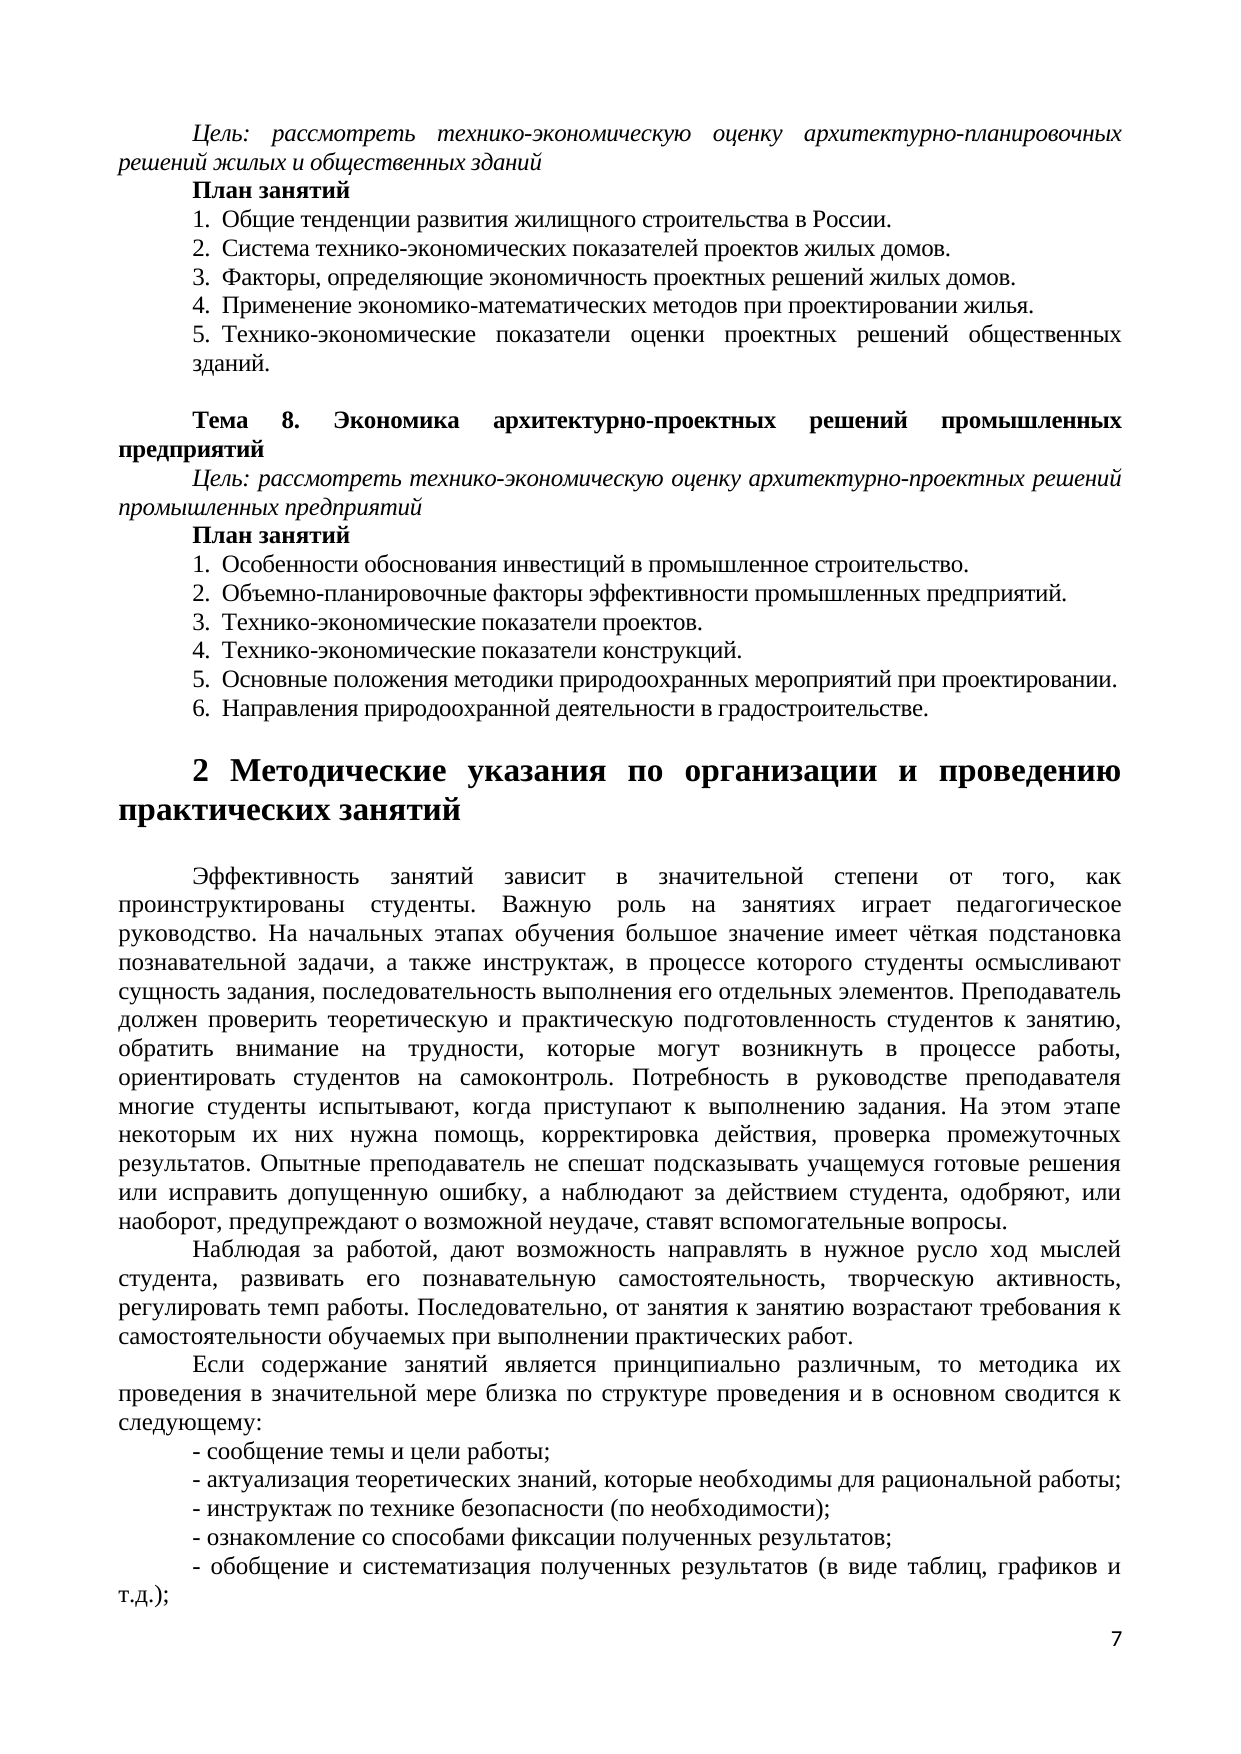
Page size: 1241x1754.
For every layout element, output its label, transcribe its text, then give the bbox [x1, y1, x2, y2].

text - инструктаж по технике безопасности (по необходимости); [118, 1493, 1122, 1522]
text Наблюдая за работой, дают возможность направлять в нужное русло ход мыслей студента, развивать его познавательную самостоятельность, творческую активность, регулировать темп работы. Последовательно, от занятия к занятию возрастают требования к самостоятельности обучаемых при выполнении практических работ. [118, 1234, 1122, 1349]
list Факторы, определяющие экономичность проектных решений жилых домов. [192, 262, 1122, 291]
list Общие тенденции развития жилищного строительства в России. [192, 204, 1122, 233]
list Применение экономико-математических методов при проектировании жилья. [192, 291, 1122, 319]
text Цель: рассмотреть технико-экономическую оценку архитектурно-планировочных решений жилых и общественных зданий [118, 118, 1122, 176]
list Система технико-экономических показателей проектов жилых домов. [192, 233, 1122, 262]
list Направления природоохранной деятельности в градостроительстве. [118, 693, 1122, 722]
text - сообщение темы и цели работы; [118, 1436, 1122, 1464]
text 2 Методические указания по организации и проведению практических занятий [118, 751, 1122, 827]
list Технико-экономические показатели оценки проектных решений общественных зданий. [192, 319, 1122, 377]
list Основные положения методики природоохранных мероприятий при проектировании. [118, 664, 1122, 693]
list Технико-экономические показатели проектов. [118, 607, 1122, 636]
text Эффективность занятий зависит в значительной степени от того, как проинструктированы студенты. Важную роль на занятиях играет педагогическое руководство. На начальных этапах обучения большое значение имеет чёткая подстановка познавательной задачи, а также инструктаж, в процессе которого студенты осмысливают сущность задания, последовательность выполнения его отдельных элементов. Преподаватель должен проверить теоретическую и практическую подготовленность студентов к занятию, обратить внимание на трудности, которые могут возникнуть в процессе работы, ориентировать студентов на самоконтроль. Потребность в руководстве преподавателя многие студенты испытывают, когда приступают к выполнению задания. На этом этапе некоторым их них нужна помощь, корректировка действия, проверка промежуточных результатов. Опытные преподаватель не спешат подсказывать учащемуся готовые решения или исправить допущенную ошибку, а наблюдают за действием студента, одобряют, или наоборот, предупреждают о возможной неудаче, ставят вспомогательные вопросы. [118, 861, 1122, 1234]
list Технико-экономические показатели конструкций. [118, 636, 1122, 664]
text - актуализация теоретических знаний, которые необходимы для рациональной работы; [118, 1464, 1122, 1493]
text Если содержание занятий является принципиально различным, то методика их проведения в значительной мере близка по структуре проведения и в основном сводится к следующему: [118, 1349, 1122, 1436]
text План занятий [118, 521, 1122, 549]
text Тема 8. Экономика архитектурно-проектных решений промышленных предприятий [118, 406, 1122, 463]
list Особенности обоснования инвестиций в промышленное строительство. [118, 549, 1122, 578]
text Цель: рассмотреть технико-экономическую оценку архитектурно-проектных решений промышленных предприятий [118, 463, 1122, 521]
text - обобщение и систематизация полученных результатов (в виде таблиц, графиков и т.д.); [118, 1551, 1122, 1608]
text - ознакомление со способами фиксации полученных результатов; [118, 1522, 1122, 1551]
text План занятий [118, 176, 1122, 204]
list Объемно-планировочные факторы эффективности промышленных предприятий. [118, 578, 1122, 607]
